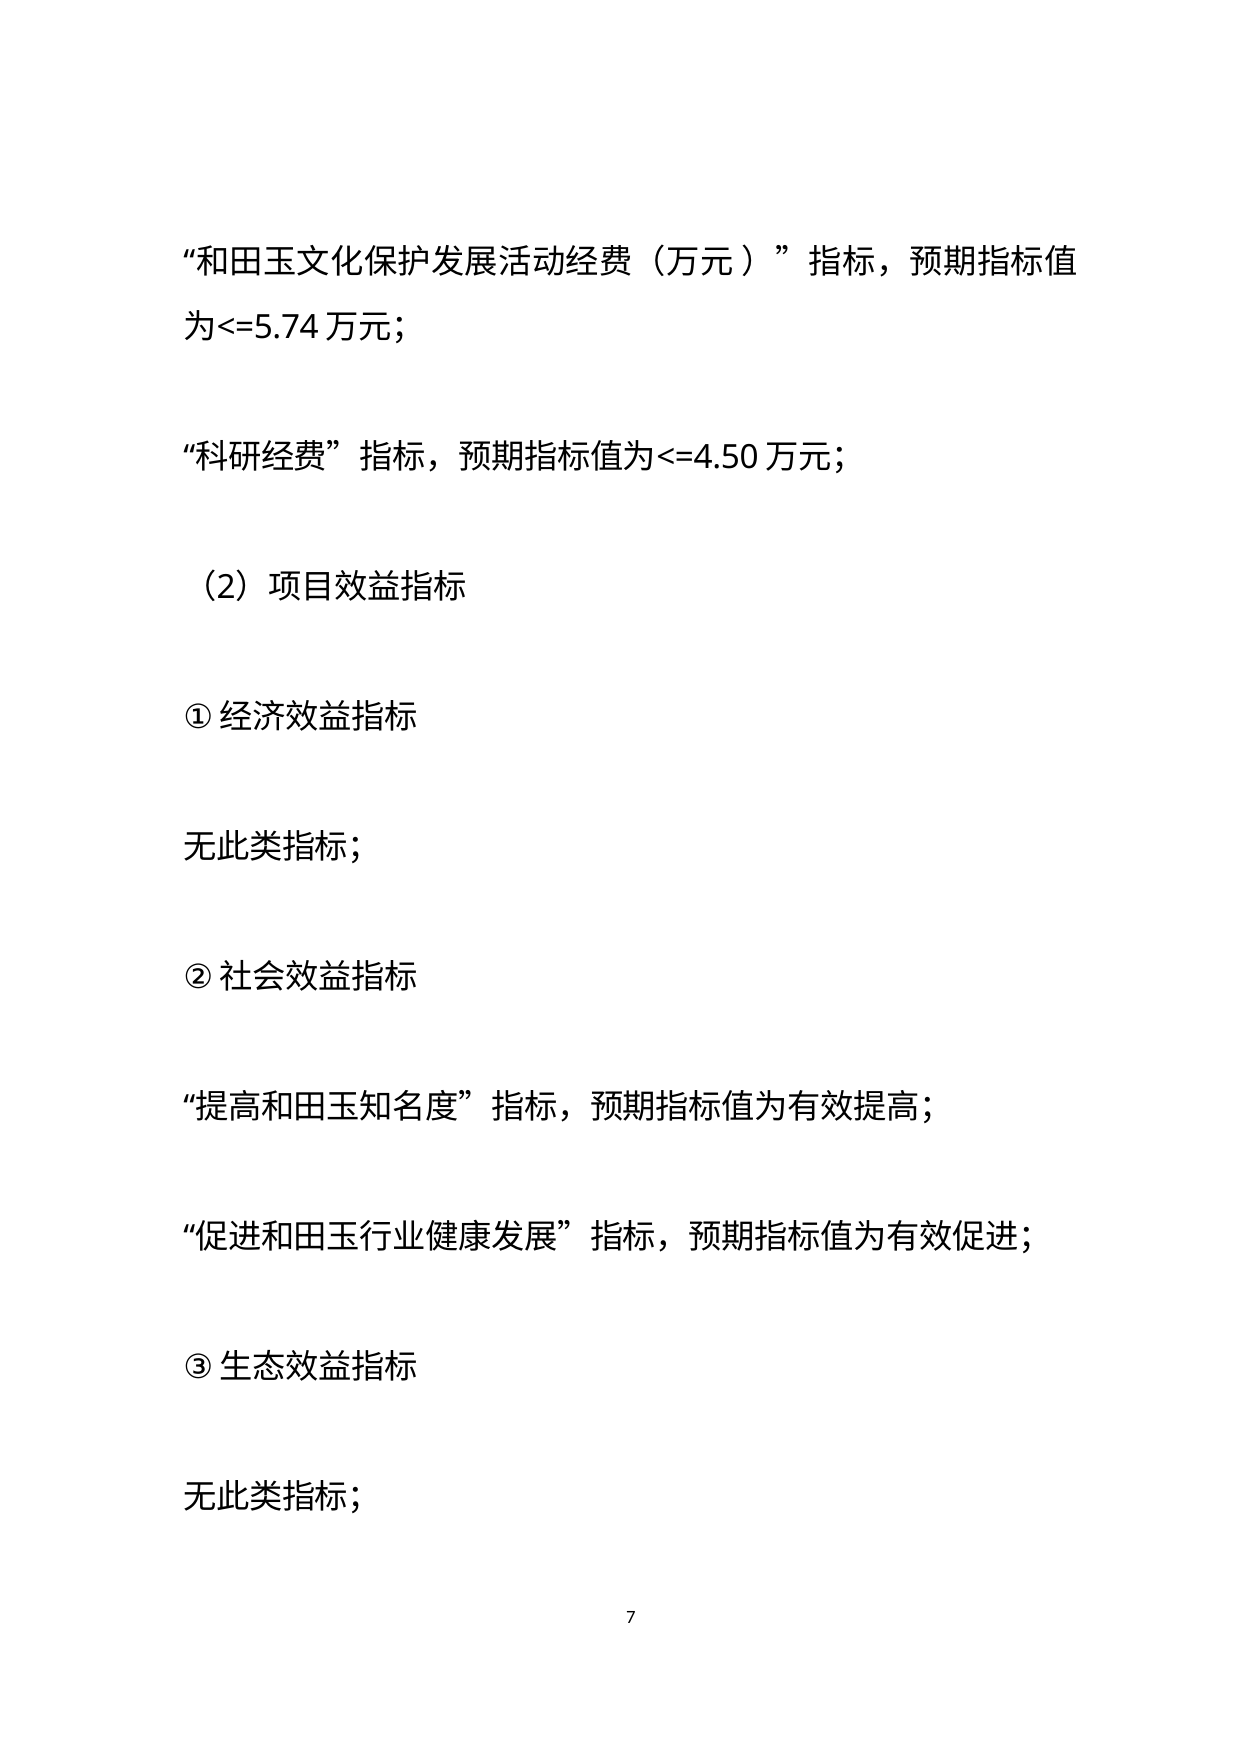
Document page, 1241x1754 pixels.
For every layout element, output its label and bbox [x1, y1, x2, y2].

text [183, 162, 1078, 1527]
